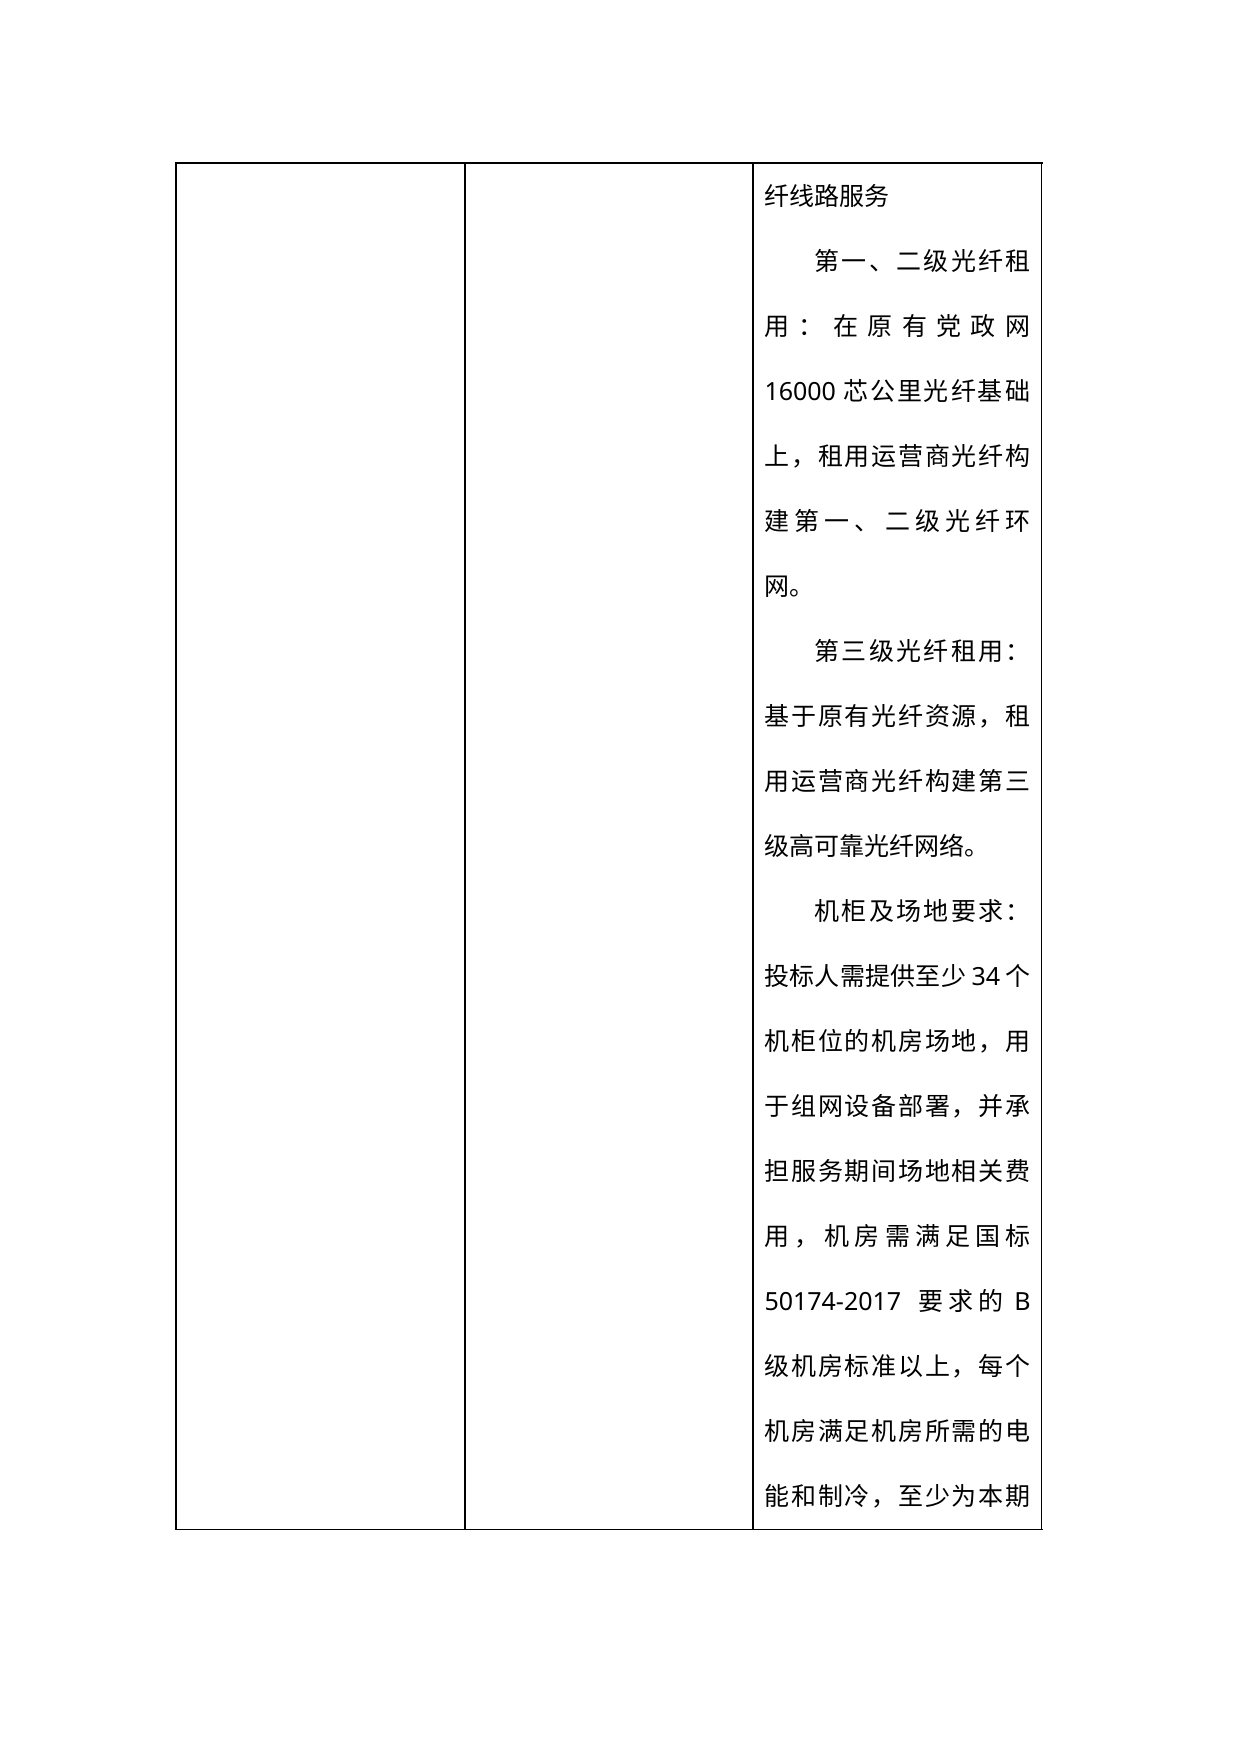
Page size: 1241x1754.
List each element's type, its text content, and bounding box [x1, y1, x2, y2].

table_cell 1 [177, 164, 464, 1528]
table_cell [466, 164, 752, 1528]
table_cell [754, 164, 1041, 1528]
